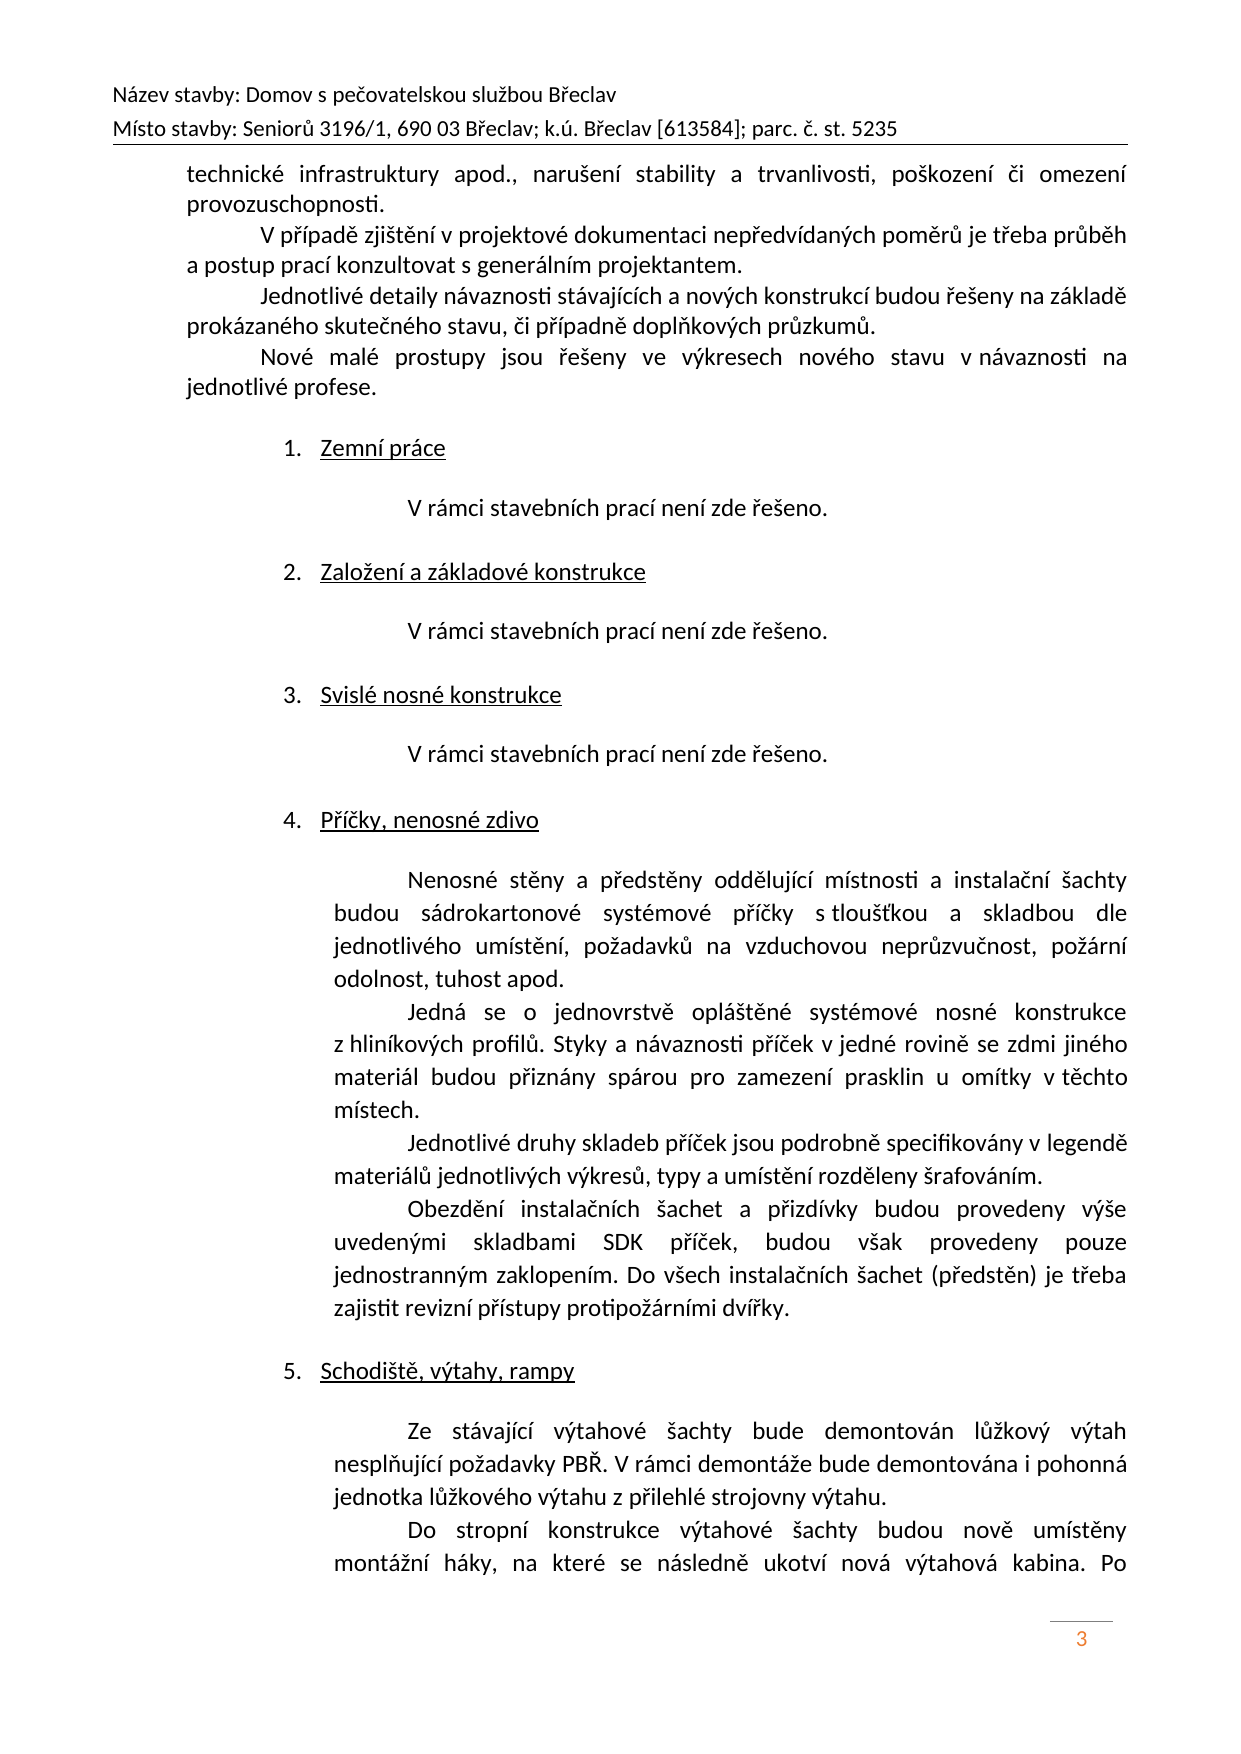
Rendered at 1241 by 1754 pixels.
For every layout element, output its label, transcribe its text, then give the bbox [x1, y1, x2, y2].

text Obezdění instalačních šachet a přizdívky budou provedeny výše uvedenými skladbami SDK příček, budou však provedeny pouze jednostranným zaklopením. Do všech instalačních šachet (předstěn) je třeba zajistit revizní přístupy protipožárními dvířky. [334, 1193, 1128, 1322]
text Jednotlivé druhy skladeb příček jsou podrobně specifikovány v legendě materiálů jednotlivých výkresů, typy a umístění rozděleny šrafováním. [334, 1127, 1128, 1191]
list Zemní práce [283, 433, 1128, 463]
text V případě zjištění v projektové dokumentaci nepředvídaných poměrů je třeba průběh a postup prací konzultovat s generálním projektantem. [186, 219, 1128, 280]
text Jedná se o jednovrstvě opláštěné systémové nosné konstrukce z hliníkových profilů. Styky a návaznosti příček v jedné rovině se zdmi jiného materiál budou přiznány spárou pro zamezení prasklin u omítky v těchto místech. [334, 996, 1128, 1125]
list Příčky, nenosné zdivo [283, 804, 1128, 835]
list Založení a základové konstrukce [283, 556, 1128, 586]
text Jednotlivé detaily návaznosti stávajících a nových konstrukcí budou řešeny na základě prokázaného skutečného stavu, či případně doplňkových průzkumů. [186, 280, 1128, 341]
text Nové malé prostupy jsou řešeny ve výkresech nového stavu v návaznosti na jednotlivé profese. [186, 341, 1128, 402]
text V rámci stavebních prací není zde řešeno. [334, 492, 1128, 523]
text V rámci stavebních prací není zde řešeno. [334, 615, 1128, 646]
text Ze stávající výtahové šachty bude demontován lůžkový výtah nesplňující požadavky PBŘ. V rámci demontáže bude demontována i pohonná jednotka lůžkového výtahu z přilehlé strojovny výtahu. [334, 1415, 1128, 1511]
list Svislé nosné konstrukce [283, 679, 1128, 709]
text Nenosné stěny a předstěny oddělující místnosti a instalační šachty budou sádrokartonové systémové příčky s tloušťkou a skladbou dle jednotlivého umístění, požadavků na vzduchovou neprůzvučnost, požární odolnost, tuhost apod. [334, 864, 1128, 993]
list Schodiště, výtahy, rampy [283, 1355, 1128, 1386]
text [334, 1514, 1128, 1577]
text V rámci stavebních prací není zde řešeno. [334, 738, 1128, 769]
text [186, 158, 1128, 219]
